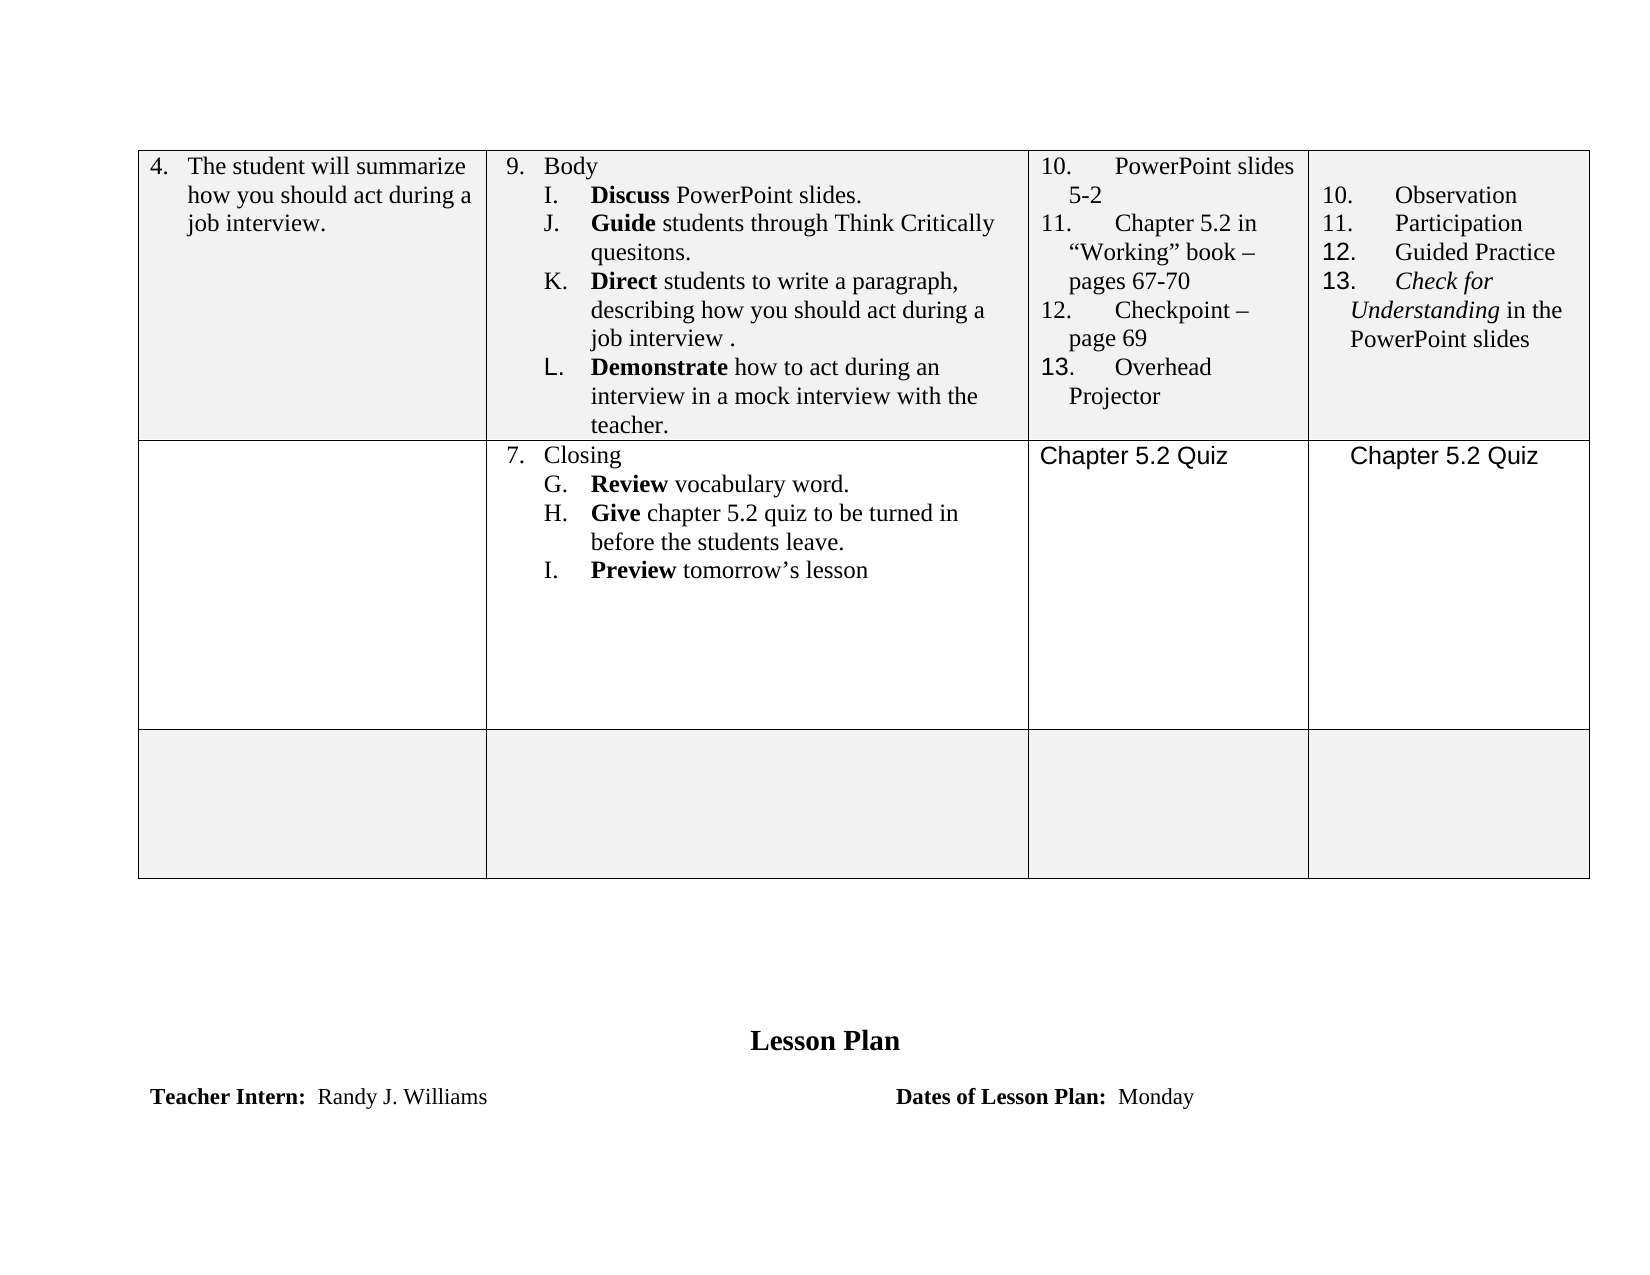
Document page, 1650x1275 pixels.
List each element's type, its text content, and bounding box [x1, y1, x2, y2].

table_cell Chapter 5.2 Quiz [1309, 441, 1589, 729]
table_cell [487, 730, 1028, 878]
text Lesson Plan [150, 1023, 1500, 1056]
table_cell Chapter 5.2 Quiz [1029, 441, 1308, 729]
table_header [885, 1083, 1527, 1109]
table_cell [1029, 730, 1308, 878]
table_cell Observation Participation Guided Practice Check for Understanding in the PowerPoint slides [1309, 151, 1589, 439]
table_cell [1309, 730, 1589, 878]
table_cell The student will summarize how you should act during a job interview. [139, 151, 486, 439]
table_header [139, 1083, 884, 1109]
table_cell Closing Review vocabulary word. Give chapter 5.2 quiz to be turned in before the students leave. Preview tomorrow’s lesson [487, 441, 1028, 729]
table_cell Body Discuss PowerPoint slides. Guide students through Think Critically quesitons. Direct students to write a paragraph, describing how you should act during a job interview . Demonstrate how to act during an interview in a mock interview with the teacher. [487, 151, 1028, 439]
table_cell [139, 441, 486, 729]
table_cell PowerPoint slides 5-2 Chapter 5.2 in “Working” book – pages 67-70 Checkpoint – page 69 Overhead Projector [1029, 151, 1308, 439]
table_cell [139, 730, 486, 878]
